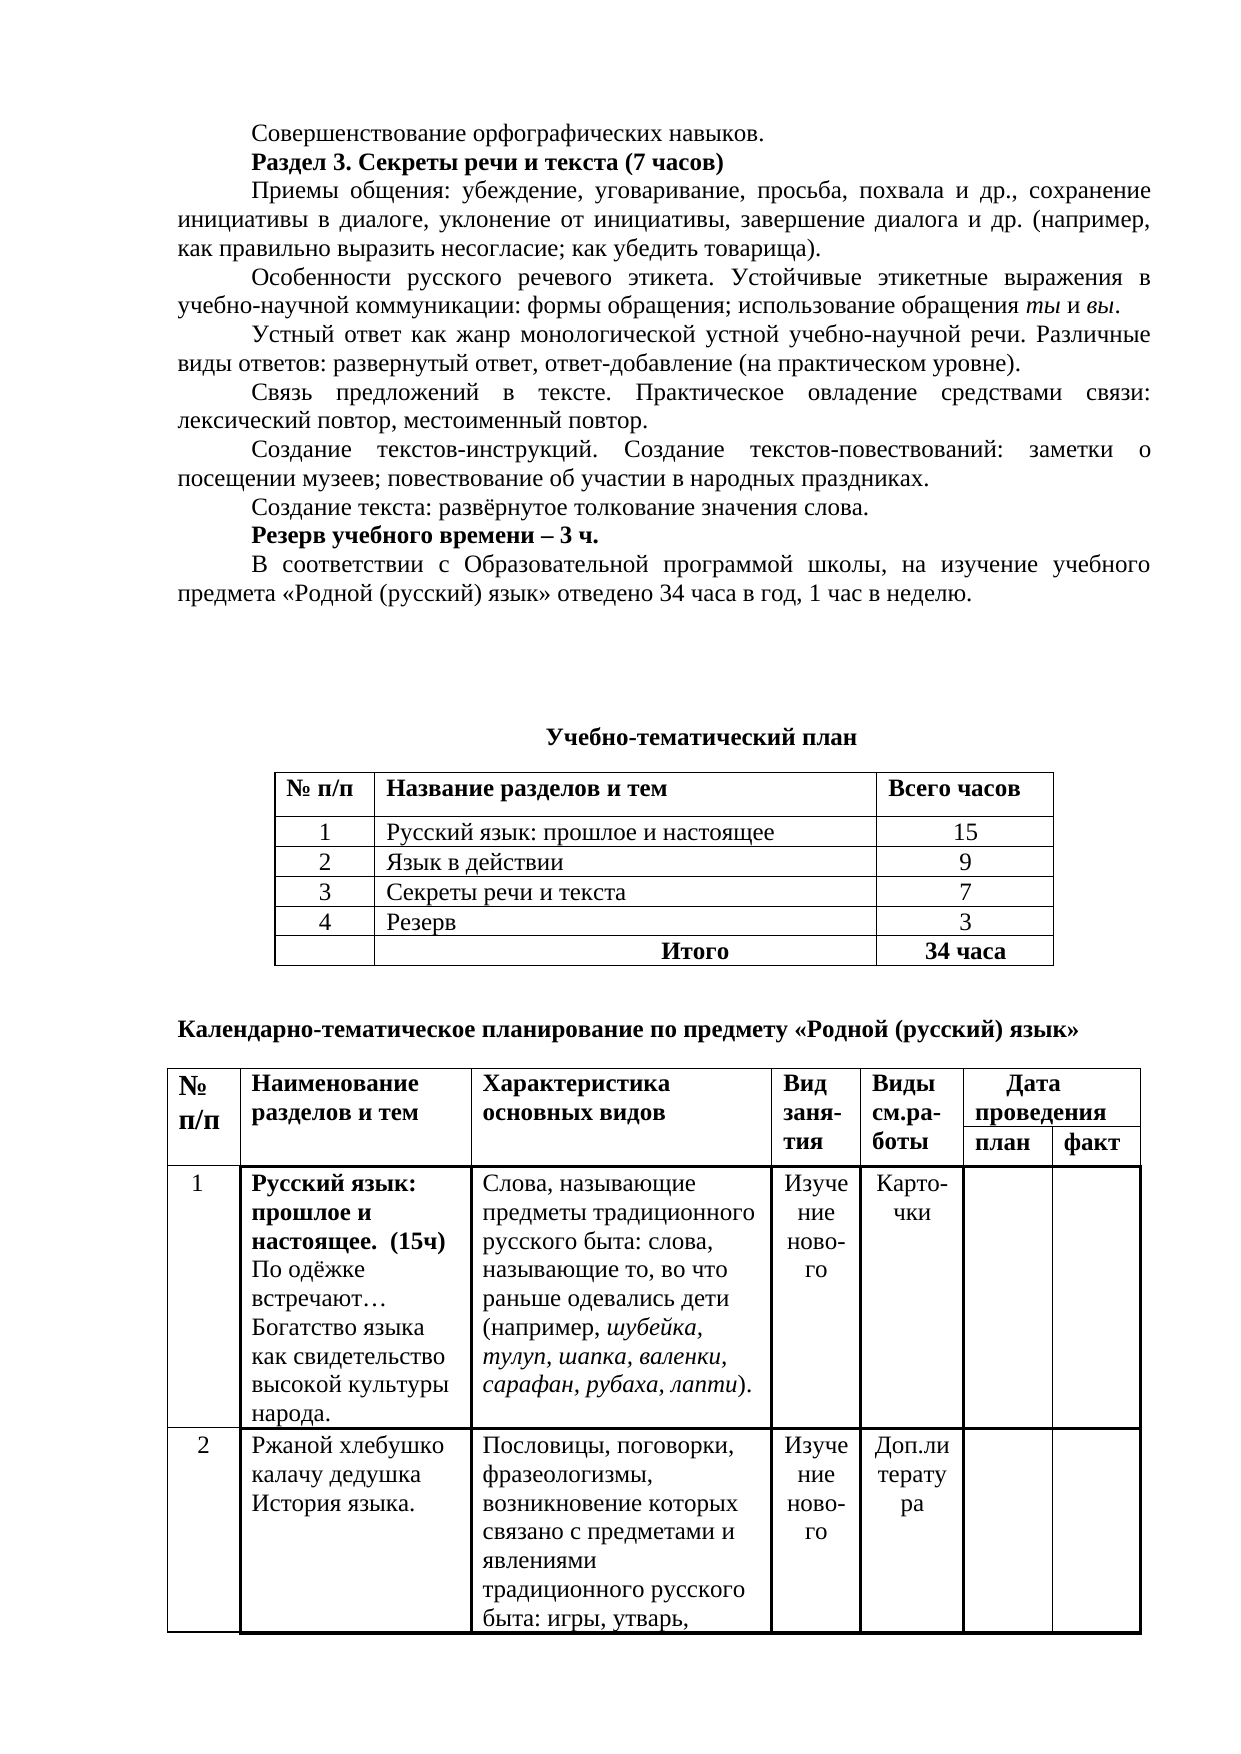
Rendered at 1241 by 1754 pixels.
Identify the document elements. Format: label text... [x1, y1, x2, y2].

table_cell 1 [276, 817, 374, 846]
text Устный ответ как жанр монологической устной учебно-научной речи. Различные виды ответов: развернутый ответ, ответ-добавление (на практическом уровне). [177, 319, 1152, 377]
table_cell 15 [877, 817, 1053, 846]
text Приемы общения: убеждение, уговаривание, просьба, похвала и др., сохранение инициативы в диалоге, уклонение от инициативы, завершение диалога и др. (например, как правильно выразить несогласие; как убедить товарища). [177, 176, 1152, 262]
table_cell [276, 936, 374, 965]
table_cell факт [1053, 1127, 1140, 1165]
text Связь предложений в тексте. Практическое овладение средствами связи: лексический повтор, местоименный повтор. [177, 377, 1152, 434]
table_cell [473, 1430, 770, 1631]
table_cell [1053, 1168, 1139, 1427]
table_header Вид заня-тия [772, 1069, 860, 1165]
table_cell [965, 1168, 1052, 1427]
table_cell 4 [276, 907, 374, 935]
text Создание текста: развёрнутое толкование значения слова. [177, 492, 1152, 521]
text Создание текстов-инструкций. Создание текстов-повествований: заметки о посещении музеев; повествование об участии в народных праздниках. [177, 434, 1152, 492]
table_header Название разделов и тем [375, 773, 876, 816]
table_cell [242, 1430, 470, 1631]
table_cell 1 [168, 1166, 239, 1427]
table_cell 2 [168, 1428, 239, 1631]
table_cell Секреты речи и текста [375, 877, 876, 906]
table_cell план [964, 1127, 1052, 1165]
table_cell Изучение ново-го [773, 1430, 859, 1631]
table_cell 2 [276, 847, 374, 876]
text Календарно-тематическое планирование по предмету «Родной (русский) язык» [177, 981, 1152, 1042]
table_cell [965, 1430, 1052, 1631]
table_cell Изучение ново-го [773, 1168, 859, 1427]
table_header Характеристика основных видов [472, 1069, 771, 1165]
table_cell Доп.литература [862, 1430, 962, 1631]
table_header Наименование разделов и тем [241, 1069, 471, 1165]
text Резерв учебного времени – 3 ч. [177, 521, 1152, 549]
text Совершенствование орфографических навыков. [177, 118, 1152, 147]
table_cell Русский язык: прошлое и настоящее. (15ч) По одёжке встречают… Богатство языка как свидетельство высокой культуры народа. [242, 1168, 470, 1427]
table_header № п/п [276, 773, 374, 816]
table_header Виды см.ра-боты [861, 1069, 963, 1165]
table_cell 3 [276, 877, 374, 906]
table_cell Карто-чки [862, 1168, 962, 1427]
table_cell 7 [877, 877, 1053, 906]
table_cell Русский язык: прошлое и настоящее [375, 817, 876, 846]
table_cell 9 [877, 847, 1053, 876]
table_cell 3 [877, 907, 1053, 935]
table_header Дата проведения [964, 1069, 1140, 1126]
table_cell Язык в действии [375, 847, 876, 876]
table_header Всего часов [877, 773, 1053, 816]
text В соответствии с Образовательной программой школы, на изучение учебного предмета «Родной (русский) язык» отведено 34 часа в год, 1 час в неделю. [177, 549, 1152, 607]
table_cell [1053, 1430, 1139, 1631]
table_cell Слова, называющие предметы традиционного русского быта: слова, называющие то, во что раньше одевались дети (например, шубейка, тулуп, шапка, валенки, сарафан, рубаха, лапти). [473, 1168, 770, 1427]
table_cell 34 часа [877, 936, 1053, 965]
text Особенности русского речевого этикета. Устойчивые этикетные выражения в учебно-научной коммуникации: формы обращения; использование обращения ты и вы. [177, 262, 1152, 319]
table_cell Итого [375, 936, 876, 965]
table_header № п/п [168, 1069, 240, 1165]
table_cell Резерв [375, 907, 876, 935]
text Учебно-тематический план [177, 722, 1152, 751]
text Раздел 3. Секреты речи и текста (7 часов) [177, 147, 1152, 176]
